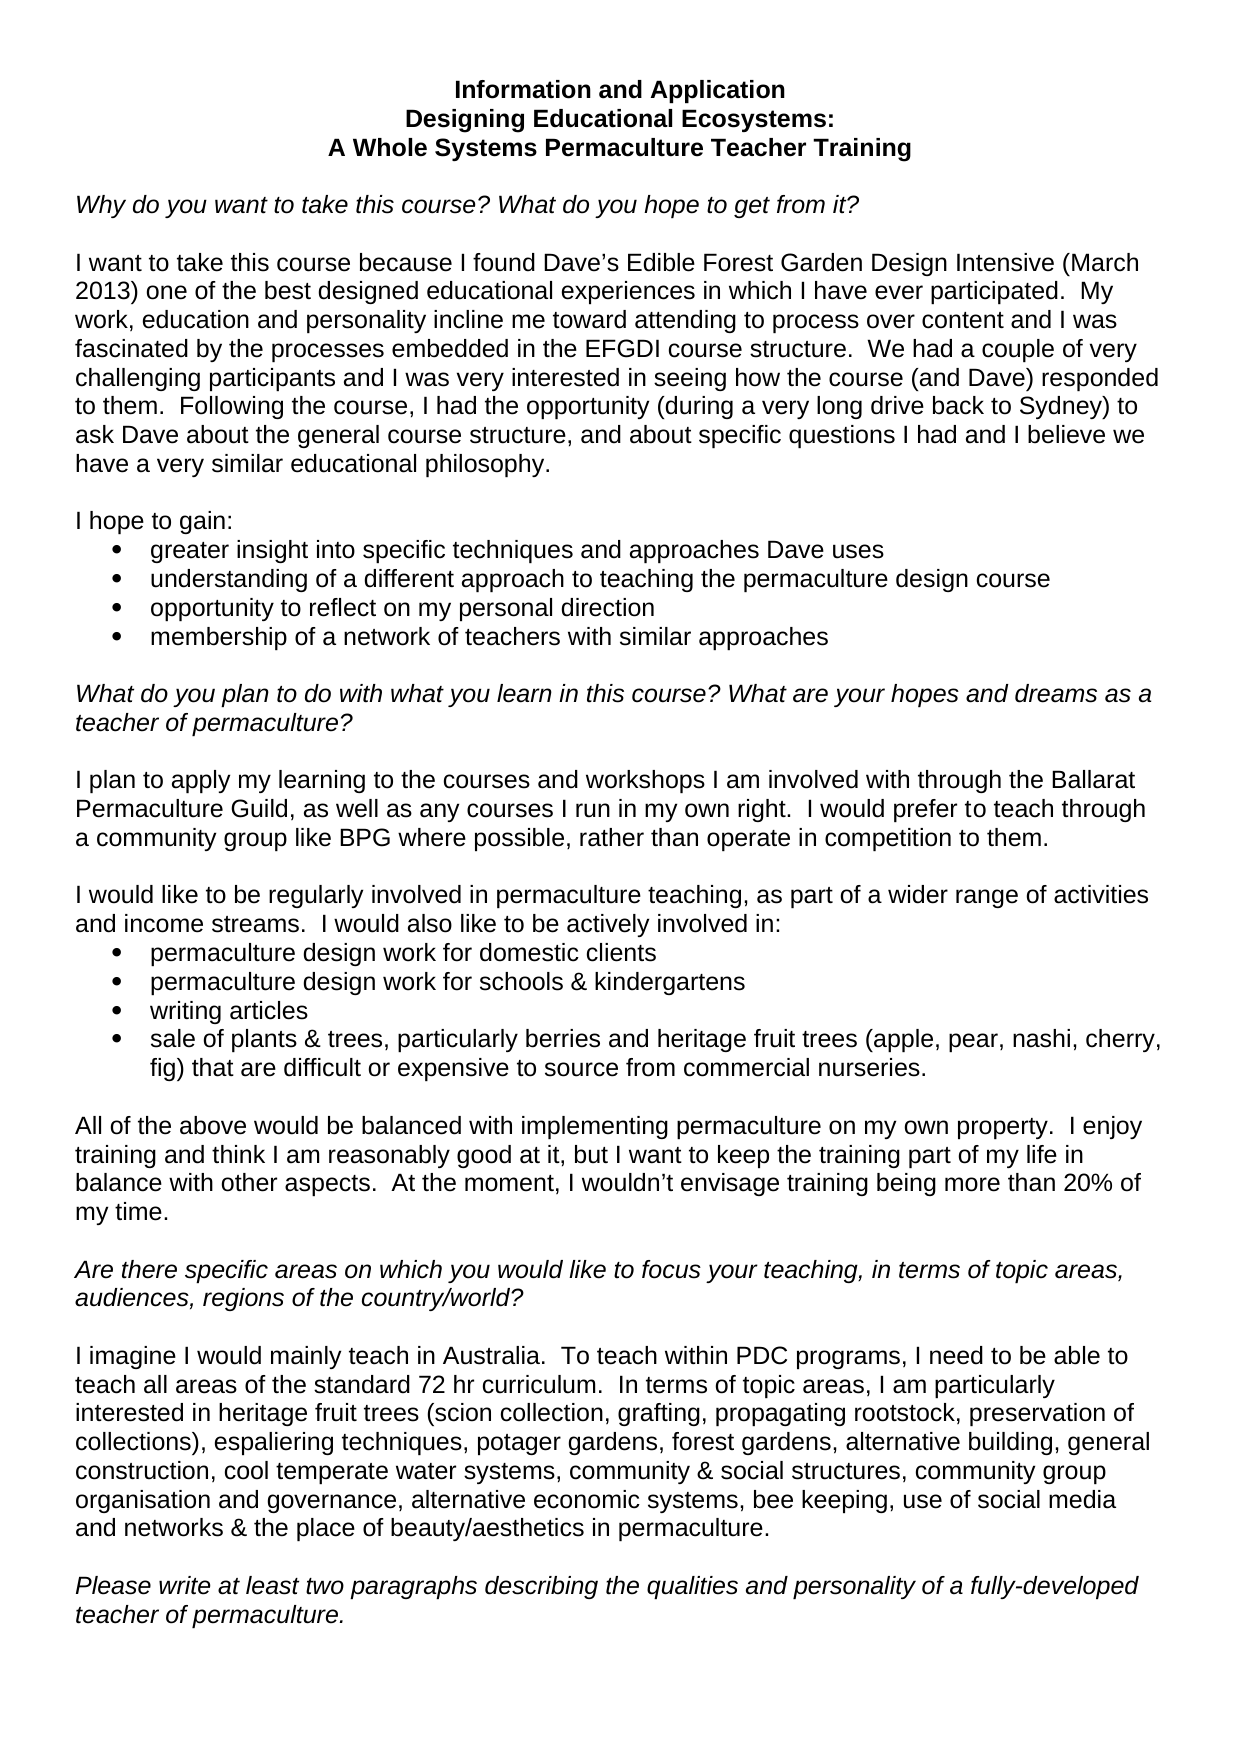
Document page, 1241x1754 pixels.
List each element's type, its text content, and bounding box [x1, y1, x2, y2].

text I want to take this course because I found Dave’s Edible Forest Garden Design Intensive (March 2013) one of the best designed educational experiences in which I have ever participated. My work, education and personality incline me toward attending to process over content and I was fascinated by the processes embedded in the EFGDI course structure. We had a couple of very challenging participants and I was very interested in seeing how the course (and Dave) responded to them. Following the course, I had the opportunity (during a very long drive back to Sydney) to ask Dave about the general course structure, and about specific questions I had and I believe we have a very similar educational philosophy. [75, 247, 1165, 477]
text teacher of permaculture. [75, 1599, 1165, 1628]
text Designing Educational Ecosystems: [75, 104, 1165, 132]
list membership of a network of teachers with similar approaches [112, 622, 1165, 650]
text teacher of permaculture? [75, 708, 1165, 737]
text I imagine I would mainly teach in Australia. To teach within PDC programs, I need to be able to teach all areas of the standard 72 hr curriculum. In terms of topic areas, I am particularly interested in heritage fruit trees (scion collection, grafting, propagating rootstock, preservation of collections), espaliering techniques, potager gardens, forest gardens, alternative building, general construction, cool temperate water systems, community & social structures, community group organisation and governance, alternative economic systems, bee keeping, use of social media and networks & the place of beauty/aesthetics in permaculture. [75, 1341, 1165, 1542]
text audiences, regions of the country/world? [75, 1283, 1165, 1312]
text Are there specific areas on which you would like to focus your teaching, in terms of topic areas, [75, 1254, 1165, 1283]
text What do you plan to do with what you learn in this course? What are your hopes and dreams as a [75, 679, 1165, 708]
list opportunity to reflect on my personal direction [112, 593, 1165, 622]
text A Whole Systems Permaculture Teacher Training [75, 132, 1165, 161]
text I would like to be regularly involved in permaculture teaching, as part of a wider range of activities and income streams. I would also like to be actively involved in: [75, 880, 1165, 938]
text All of the above would be balanced with implementing permaculture on my own property. I enjoy training and think I am reasonably good at it, but I want to keep the training part of my life in balance with other aspects. At the moment, I wouldn’t envisage training being more than 20% of my time. [75, 1111, 1165, 1226]
text I hope to gain: [75, 506, 1165, 535]
text I plan to apply my learning to the courses and workshops I am involved with through the Ballarat Permaculture Guild, as well as any courses I run in my own right. I would prefer to teach through a community group like BPG where possible, rather than operate in competition to them. [75, 765, 1165, 852]
text Information and Application [75, 75, 1165, 104]
list permaculture design work for domestic clients [112, 938, 1165, 967]
list permaculture design work for schools & kindergartens [112, 967, 1165, 996]
list understanding of a different approach to teaching the permaculture design course [112, 564, 1165, 593]
list greater insight into specific techniques and approaches Dave uses [112, 535, 1165, 564]
list writing articles [112, 996, 1165, 1024]
list sale of plants & trees, particularly berries and heritage fruit trees (apple, pear, nashi, cherry, fig) that are difficult or expensive to source from commercial nurseries. [112, 1024, 1165, 1082]
text Why do you want to take this course? What do you hope to get from it? [75, 190, 1165, 219]
text Please write at least two paragraphs describing the qualities and personality of a fully-developed [75, 1571, 1165, 1599]
